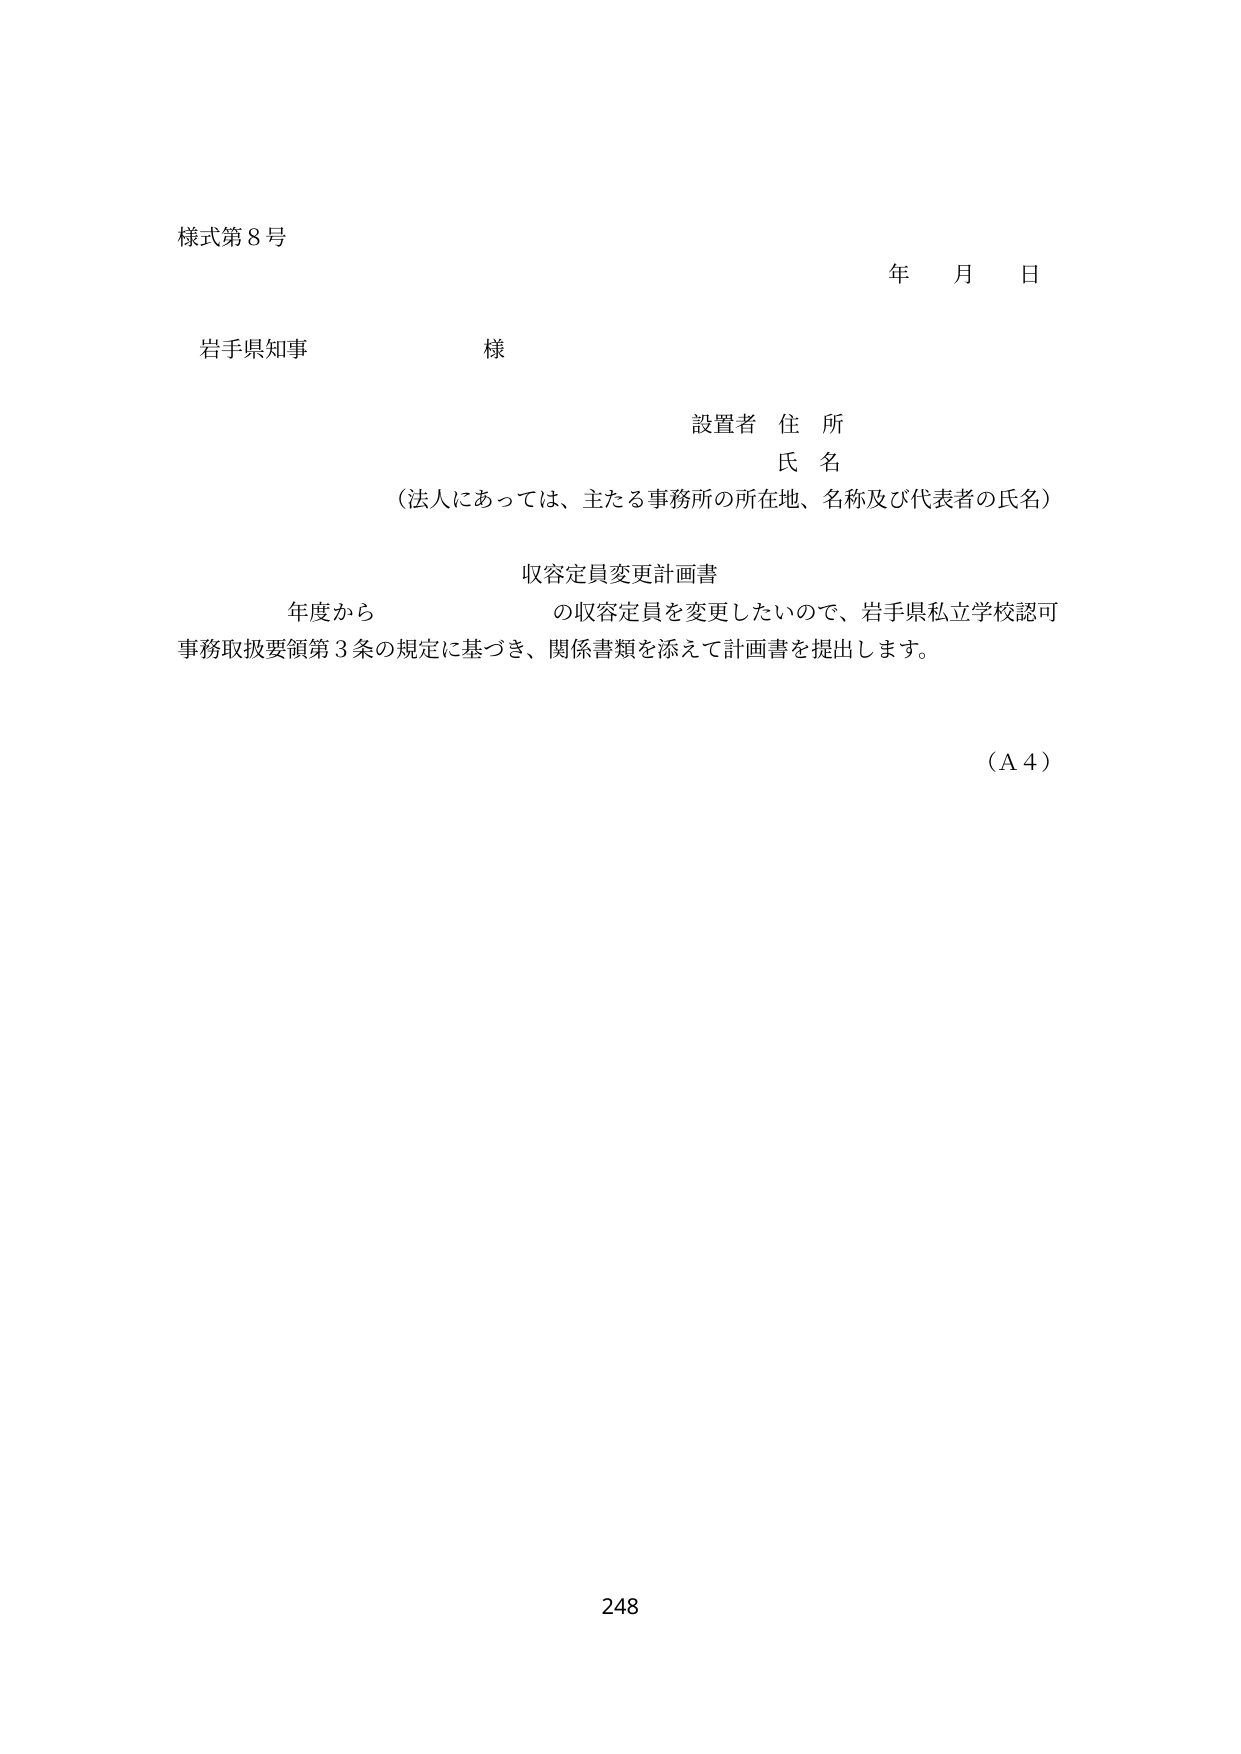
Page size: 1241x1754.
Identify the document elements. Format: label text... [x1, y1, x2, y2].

text 年度から の収容定員を変更したいので、岩手県私立学校認可事務取扱要領第３条の規定に基づき、関係書類を添えて計画書を提出します。 [177, 592, 1063, 667]
text 設置者 住 所 [177, 404, 844, 442]
text 岩手県知事 様 [177, 329, 1041, 367]
text 収容定員変更計画書 [177, 554, 1063, 592]
text 氏 名 [177, 442, 1041, 479]
text 様式第８号 [177, 217, 1063, 254]
text （Ａ４） [177, 742, 1063, 779]
text （法人にあっては、主たる事務所の所在地、名称及び代表者の氏名） [177, 479, 1063, 517]
text 年 月 日 [177, 254, 1041, 292]
